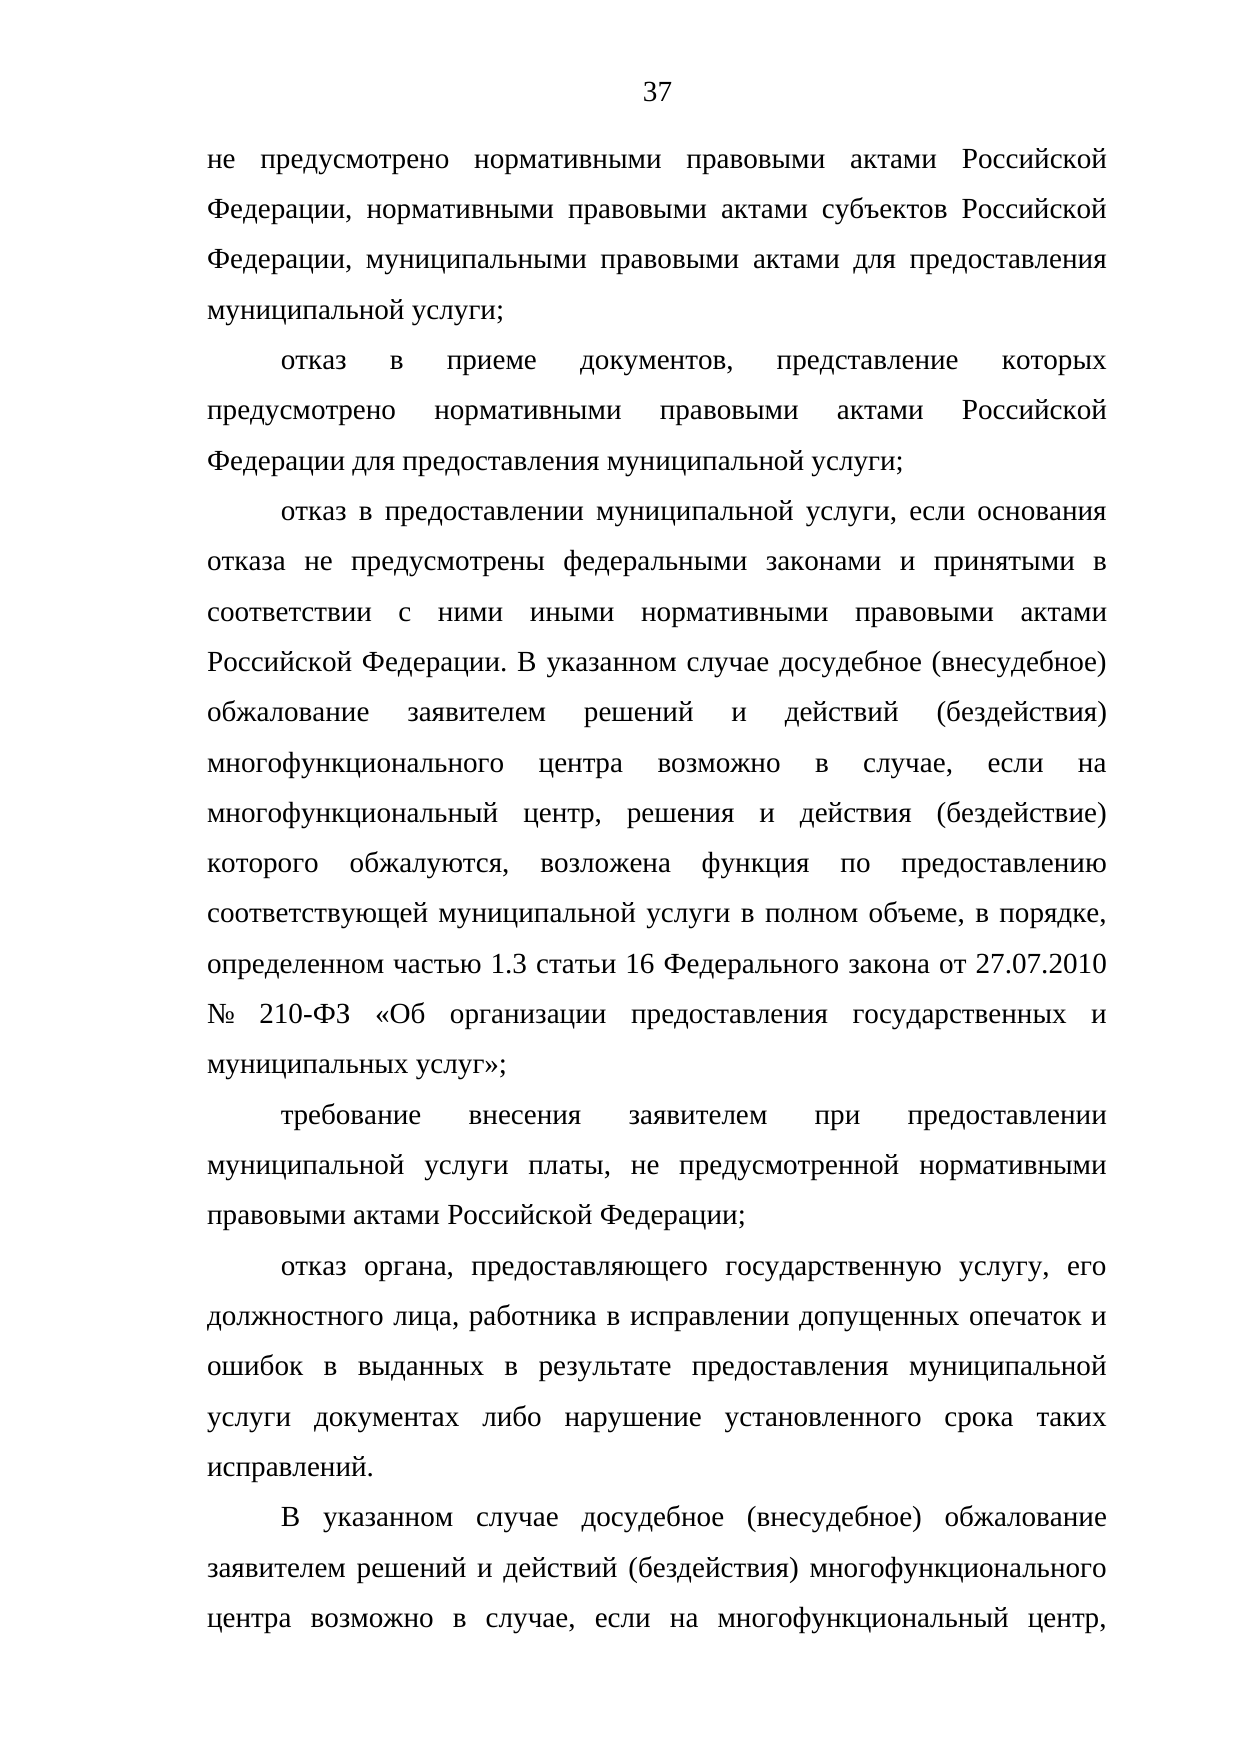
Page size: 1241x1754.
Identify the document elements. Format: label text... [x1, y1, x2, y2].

text отказ в предоставлении муниципальной услуги, если основания отказа не предусмотрены федеральными законами и принятыми в соответствии с ними иными нормативными правовыми актами Российской Федерации. В указанном случае досудебное (внесудебное) обжалование заявителем решений и действий (бездействия) многофункционального центра возможно в случае, если на многофункциональный центр, решения и действия (бездействие) которого обжалуются, возложена функция по предоставлению соответствующей муниципальной услуги в полном объеме, в порядке, определенном частью 1.3 статьи 16 Федерального закона от 27.07.2010 № 210-ФЗ «Об организации предоставления государственных и муниципальных услуг»; [207, 493, 1107, 1080]
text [207, 141, 1107, 325]
text отказ в приеме документов, представление которых предусмотрено нормативными правовыми актами Российской Федерации для предоставления муниципальной услуги; [207, 342, 1107, 476]
text требование внесения заявителем при предоставлении муниципальной услуги платы, не предусмотренной нормативными правовыми актами Российской Федерации; [207, 1097, 1107, 1231]
text отказ органа, предоставляющего государственную услугу, его должностного лица, работника в исправлении допущенных опечаток и ошибок в выданных в результате предоставления муниципальной услуги документах либо нарушение установленного срока таких исправлений. [207, 1248, 1107, 1483]
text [207, 1499, 1107, 1633]
